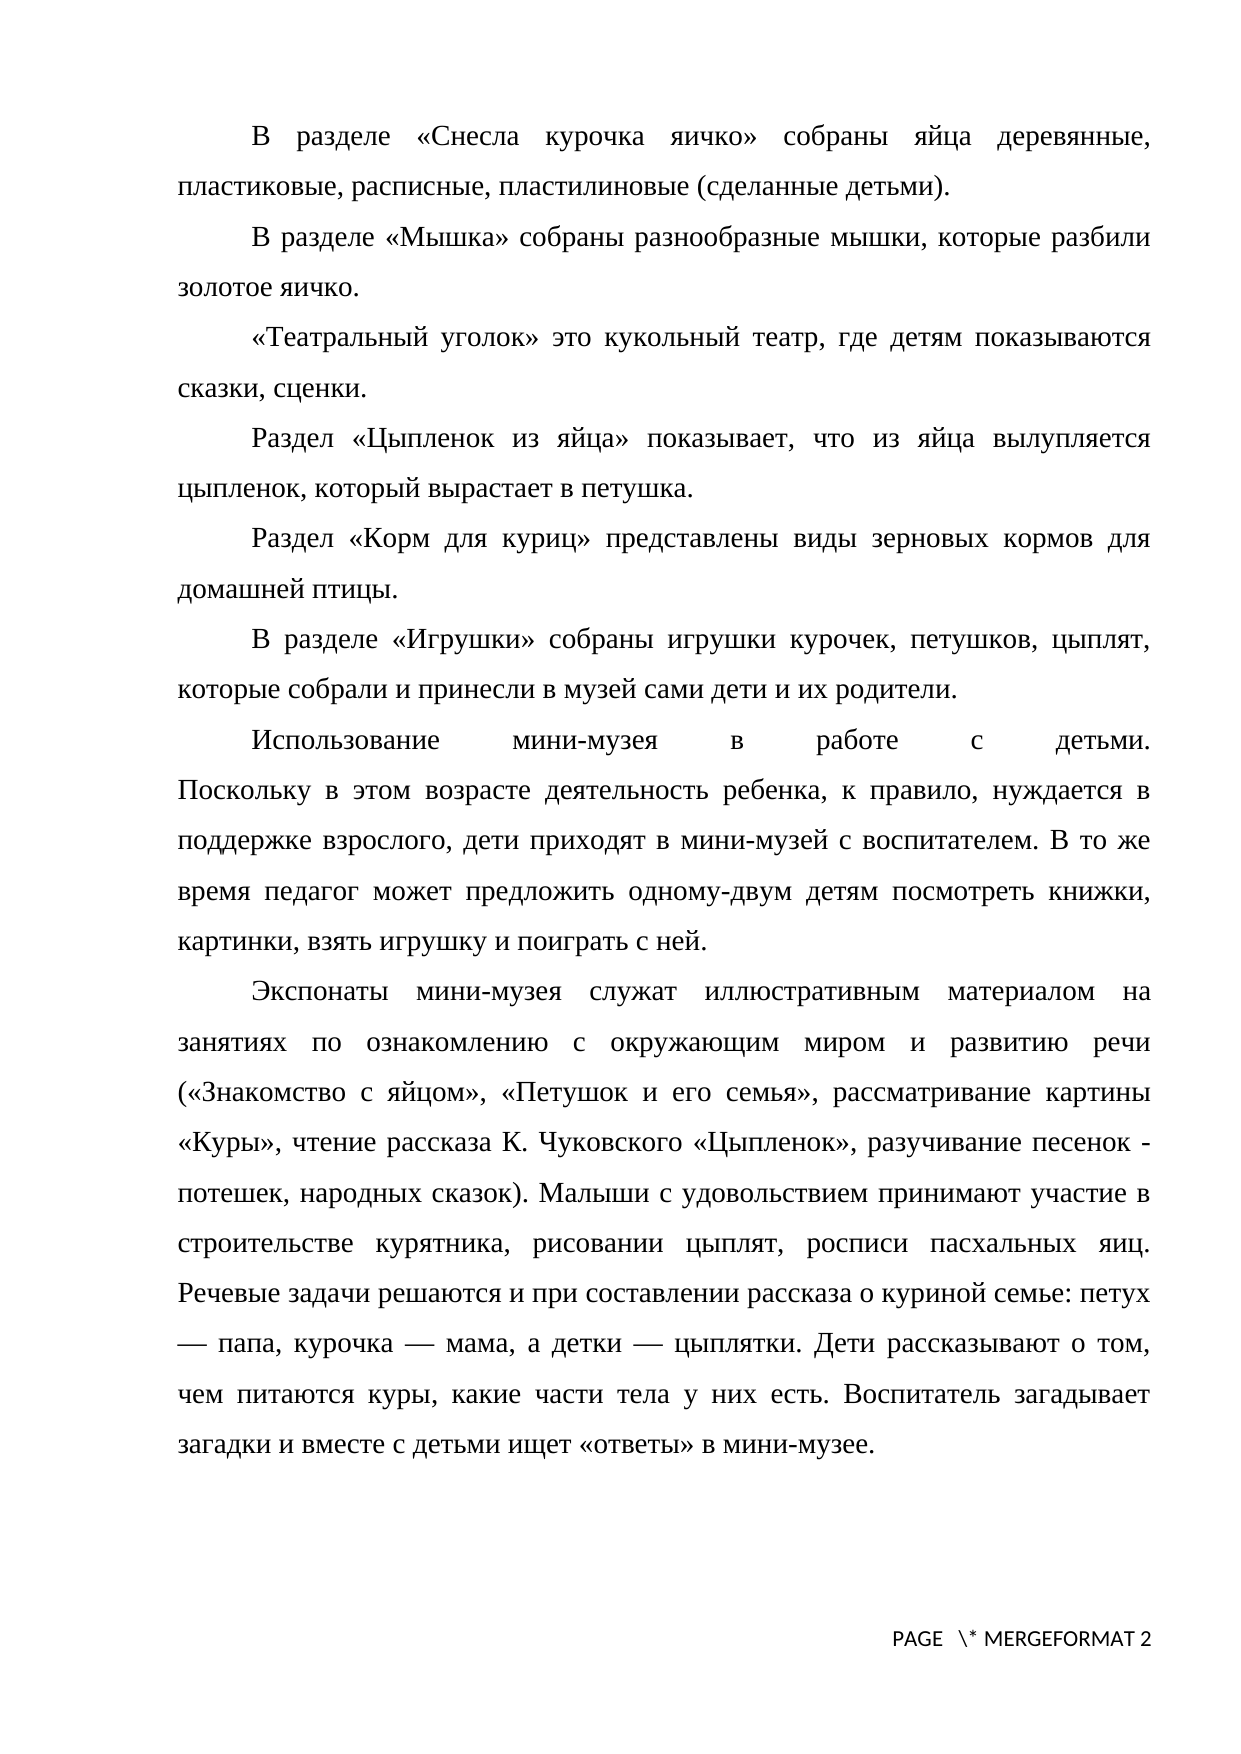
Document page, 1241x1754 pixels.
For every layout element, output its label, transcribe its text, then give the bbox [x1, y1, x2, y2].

text Использование мини-музея в работе с детьми. Поскольку в этом возрасте деятельность ребенка, к правило, нуждается в поддержке взрослого, дети приходят в мини-музей с воспитателем. В то же время педагог может предложить одному-двум детям посмотреть книжки, картинки, взять игрушку и поиграть с ней. [177, 722, 1152, 957]
text «Театральный уголок» это кукольный театр, где детям показываются сказки, сценки. [177, 319, 1152, 403]
text Экспонаты мини-музея служат иллюстративным материалом на занятиях по ознакомлению с окружающим миром и развитию речи («Знакомство с яйцом», «Петушок и его семья», рассматривание картины «Куры», чтение рассказа К. Чуковского «Цыпленок», разучивание песенок - потешек, народных сказок). Малыши с удовольствием принимают участие в строительстве курятника, рисовании цыплят, росписи пасхальных яиц. Речевые задачи решаются и при составлении рассказа о куриной семье: петух — папа, курочка — мама, а детки — цыплятки. Дети рассказывают о том, чем питаются куры, какие части тела у них есть. Воспитатель загадывает загадки и вместе с детьми ищет «ответы» в мини-музее. [177, 973, 1152, 1460]
text Раздел «Корм для куриц» представлены виды зерновых кормов для домашней птицы. [177, 521, 1152, 604]
text В разделе «Игрушки» собраны игрушки курочек, петушков, цыплят, которые собрали и принесли в музей сами дети и их родители. [177, 621, 1152, 705]
text В разделе «Снесла курочка яичко» собраны яйца деревянные, пластиковые, расписные, пластилиновые (сделанные детьми). [177, 118, 1152, 202]
text Раздел «Цыпленок из яйца» показывает, что из яйца вылупляется цыпленок, который вырастает в петушка. [177, 420, 1152, 504]
text В разделе «Мышка» собраны разнообразные мышки, которые разбили золотое яичко. [177, 219, 1152, 303]
